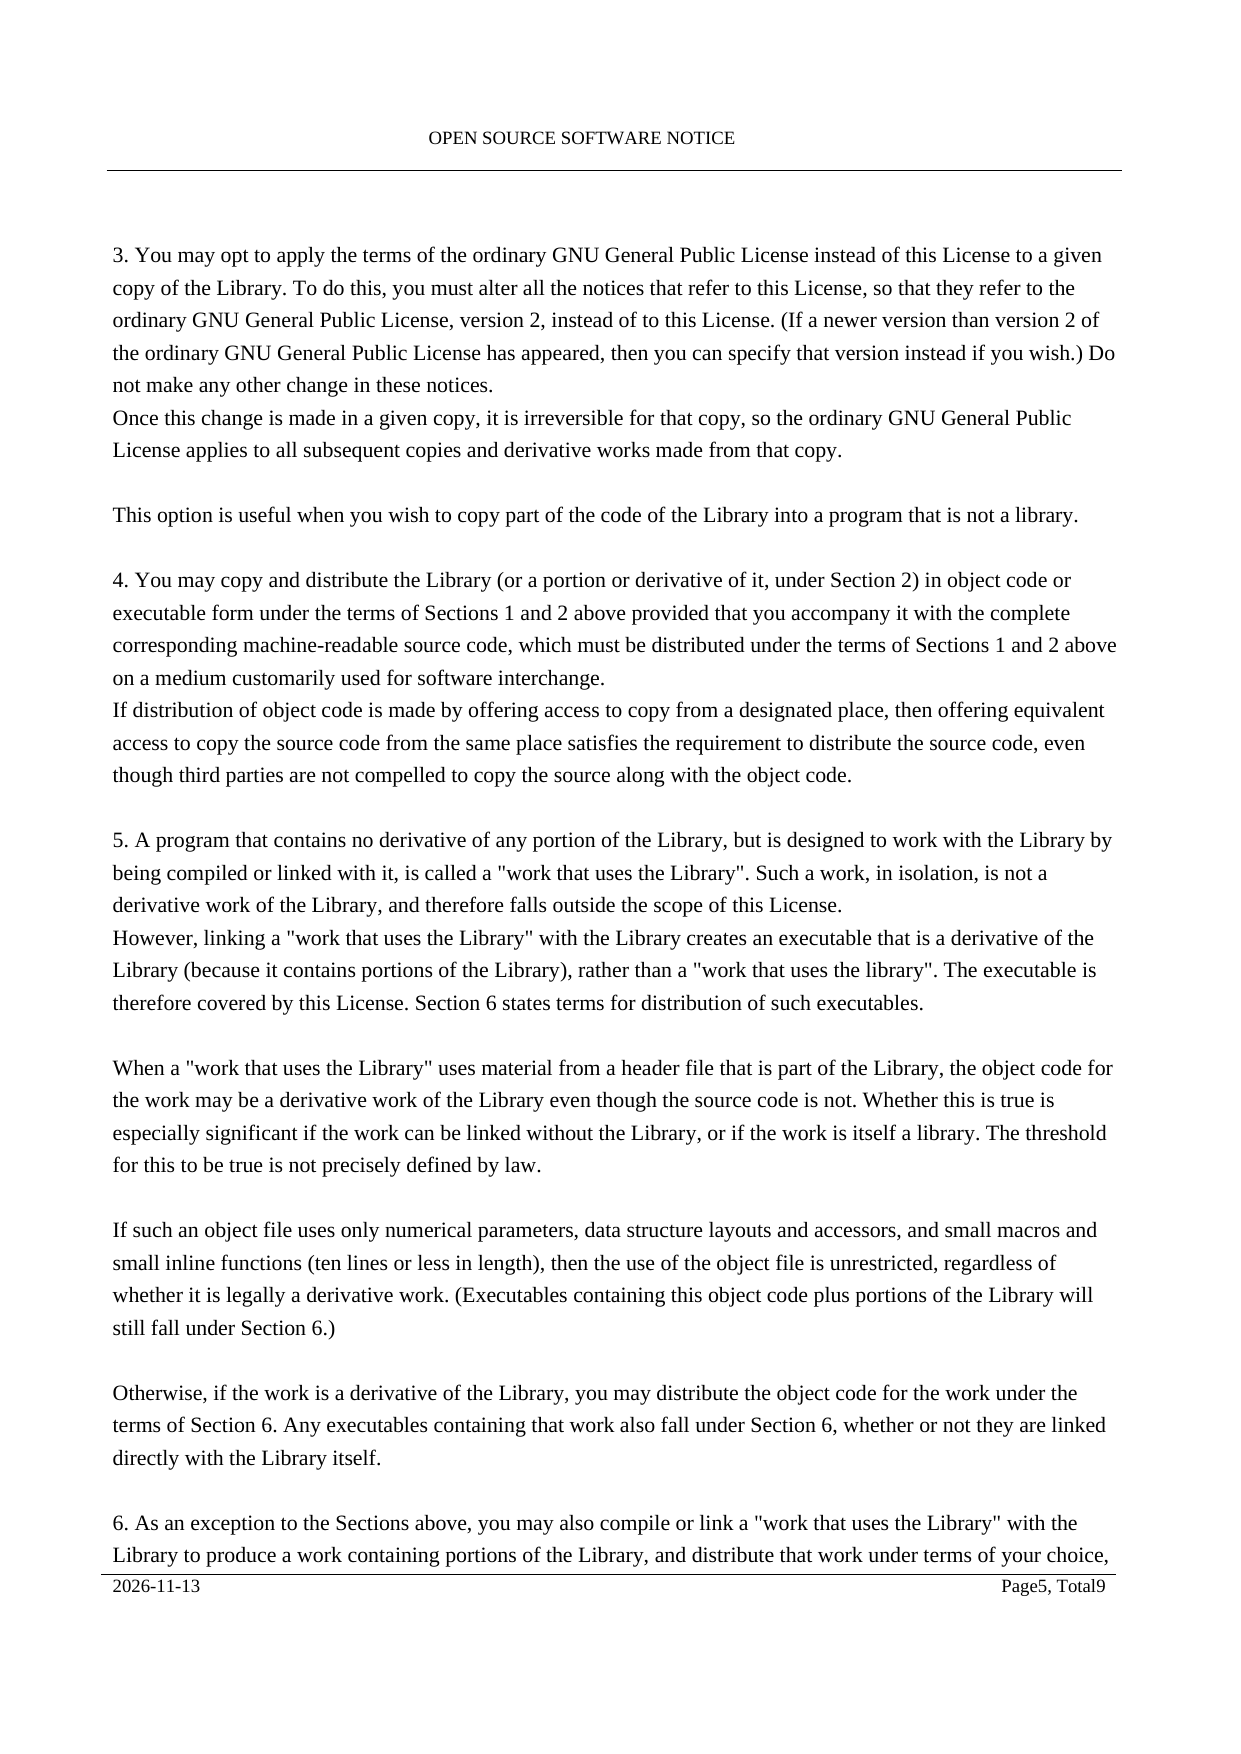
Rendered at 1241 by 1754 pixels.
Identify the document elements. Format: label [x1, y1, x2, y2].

text [112, 206, 1128, 1571]
